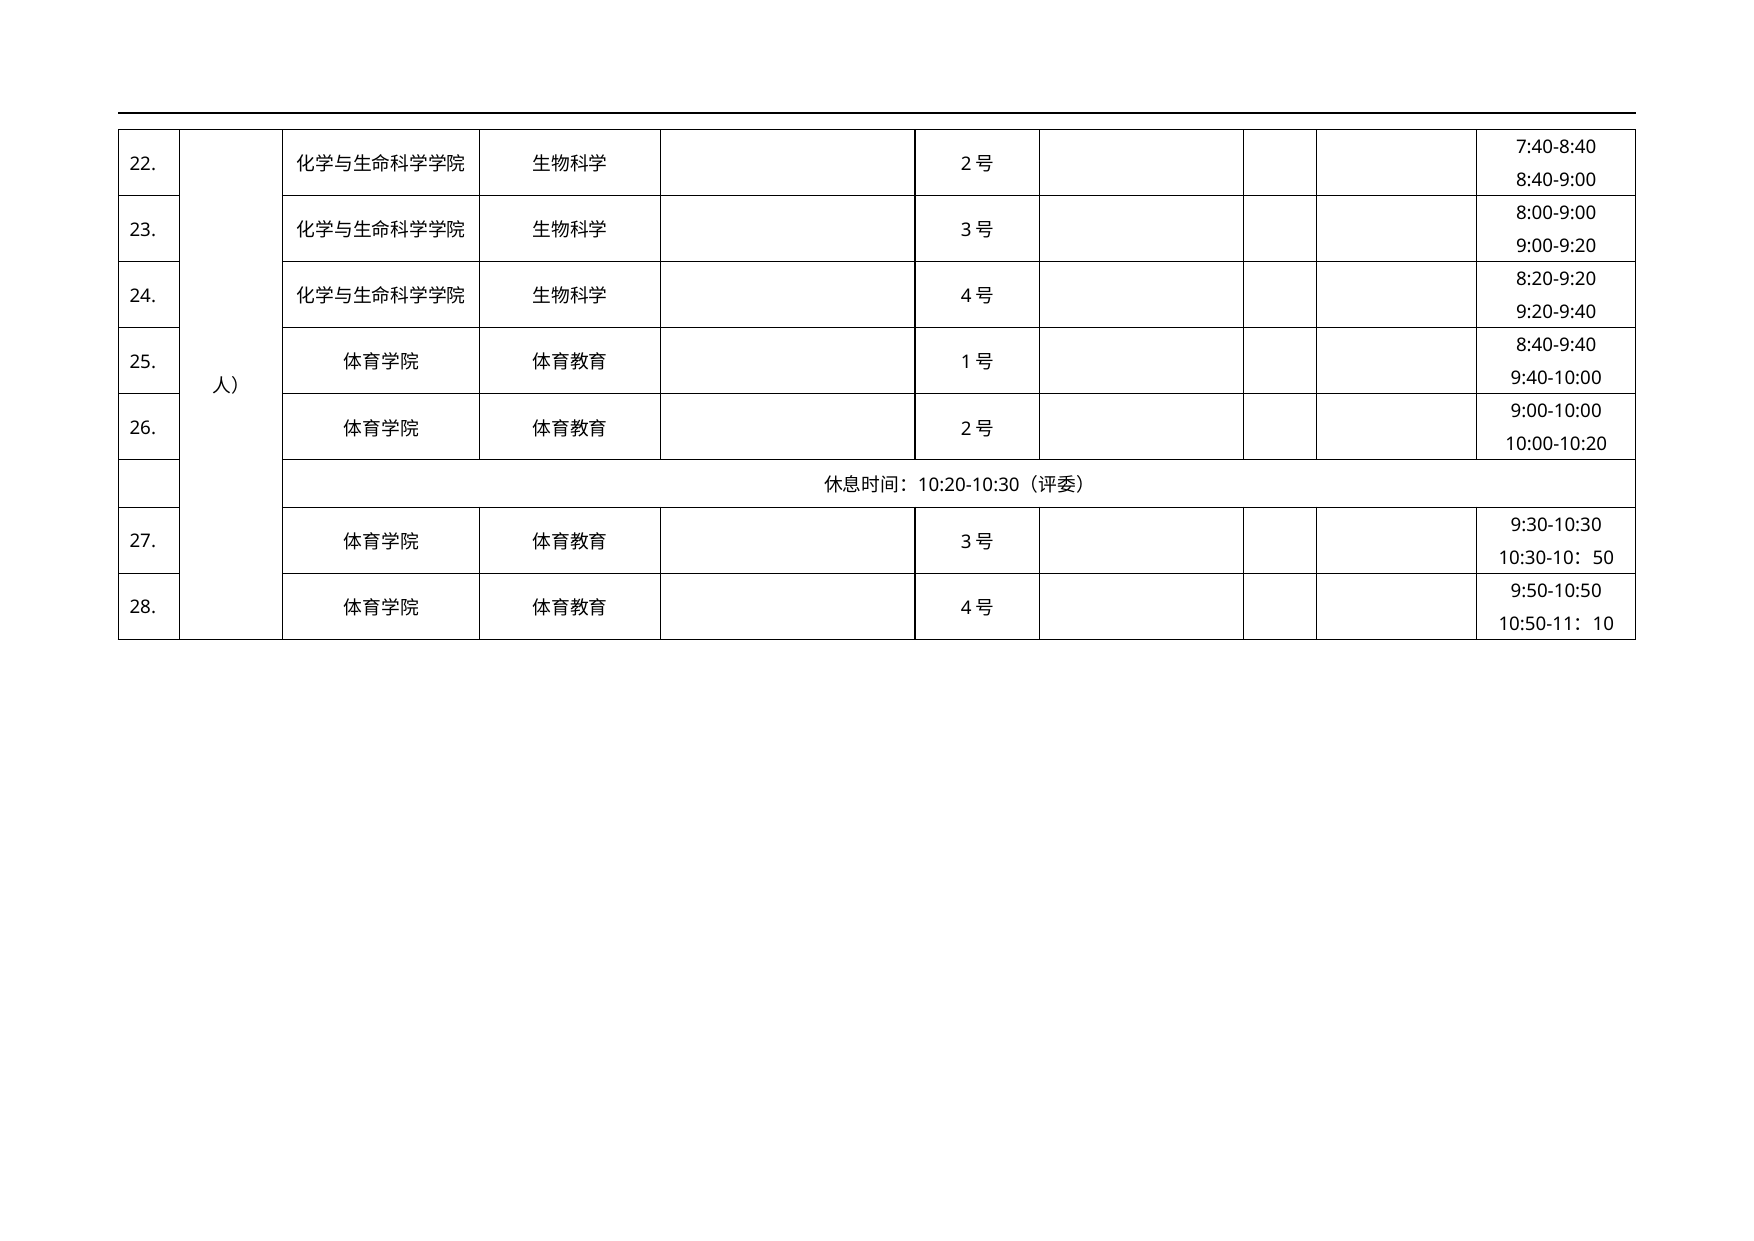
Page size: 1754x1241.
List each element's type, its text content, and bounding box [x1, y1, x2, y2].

table_cell [1244, 196, 1316, 261]
table_cell 休息时间：10:20-10:30（评委） [283, 460, 1635, 507]
table_cell [1040, 262, 1243, 327]
table_cell 2号 [916, 130, 1039, 195]
table_cell 8:40-9:40 9:40-10:00 [1477, 328, 1635, 393]
table_cell 生物科学 [480, 196, 660, 261]
table_cell 7:40-8:40 8:40-9:00 [1477, 130, 1635, 195]
table_cell 8:00-9:00 9:00-9:20 [1477, 196, 1635, 261]
table_cell [661, 394, 914, 459]
table_cell [119, 574, 179, 639]
table_cell 体育学院 [283, 328, 479, 393]
table_cell 生物科学 [480, 262, 660, 327]
table_cell 3号 [916, 196, 1039, 261]
table_cell [1040, 328, 1243, 393]
table_cell [1040, 130, 1243, 195]
table_cell 体育学院 [283, 394, 479, 459]
table_cell [119, 328, 179, 393]
table_cell 体育教育 [480, 394, 660, 459]
table_cell [119, 394, 179, 459]
table_cell 生物科学 [480, 130, 660, 195]
table_cell [119, 508, 179, 573]
table_cell [1040, 196, 1243, 261]
table_cell 体育教育 [480, 574, 660, 639]
table_cell 化学与生命科学学院 [283, 130, 479, 195]
table_cell [1040, 574, 1243, 639]
table_cell [1244, 262, 1316, 327]
table_cell [1040, 394, 1243, 459]
table_cell [1244, 130, 1316, 195]
table_cell [1317, 508, 1476, 573]
table_cell 化学与生命科学学院 [283, 262, 479, 327]
table_cell [119, 460, 179, 507]
table_cell [1244, 394, 1316, 459]
table_cell [661, 262, 914, 327]
table_cell [661, 508, 914, 573]
table_cell 体育教育 [480, 328, 660, 393]
table_cell 1号 [916, 328, 1039, 393]
table_cell 体育学院 [283, 508, 479, 573]
table_cell 体育教育 [480, 508, 660, 573]
table_cell [1317, 262, 1476, 327]
table_cell 理科组 （28人） [180, 130, 282, 639]
table_cell [661, 130, 914, 195]
table_cell [1244, 328, 1316, 393]
table_cell 化学与生命科学学院 [283, 196, 479, 261]
table_cell [661, 328, 914, 393]
table_cell [119, 196, 179, 261]
table_cell [1040, 508, 1243, 573]
table_cell [1317, 196, 1476, 261]
table_cell [1317, 574, 1476, 639]
table_cell [661, 574, 914, 639]
table_cell 3号 [916, 508, 1039, 573]
table_cell [1317, 394, 1476, 459]
table_cell 2号 [916, 394, 1039, 459]
table_cell 4号 [916, 262, 1039, 327]
table_cell 9:00-10:00 10:00-10:20 [1477, 394, 1635, 459]
table_cell [1317, 328, 1476, 393]
table_cell [1244, 574, 1316, 639]
table_cell 9:30-10:30 10:30-10：50 [1477, 508, 1635, 573]
table_cell 8:20-9:20 9:20-9:40 [1477, 262, 1635, 327]
table_cell 4号 [916, 574, 1039, 639]
table_cell 体育学院 [283, 574, 479, 639]
table_cell [1244, 508, 1316, 573]
table_cell [119, 130, 179, 195]
table_cell [1317, 130, 1476, 195]
table_cell 9:50-10:50 10:50-11：10 [1477, 574, 1635, 639]
table_cell [119, 262, 179, 327]
table_cell [661, 196, 914, 261]
